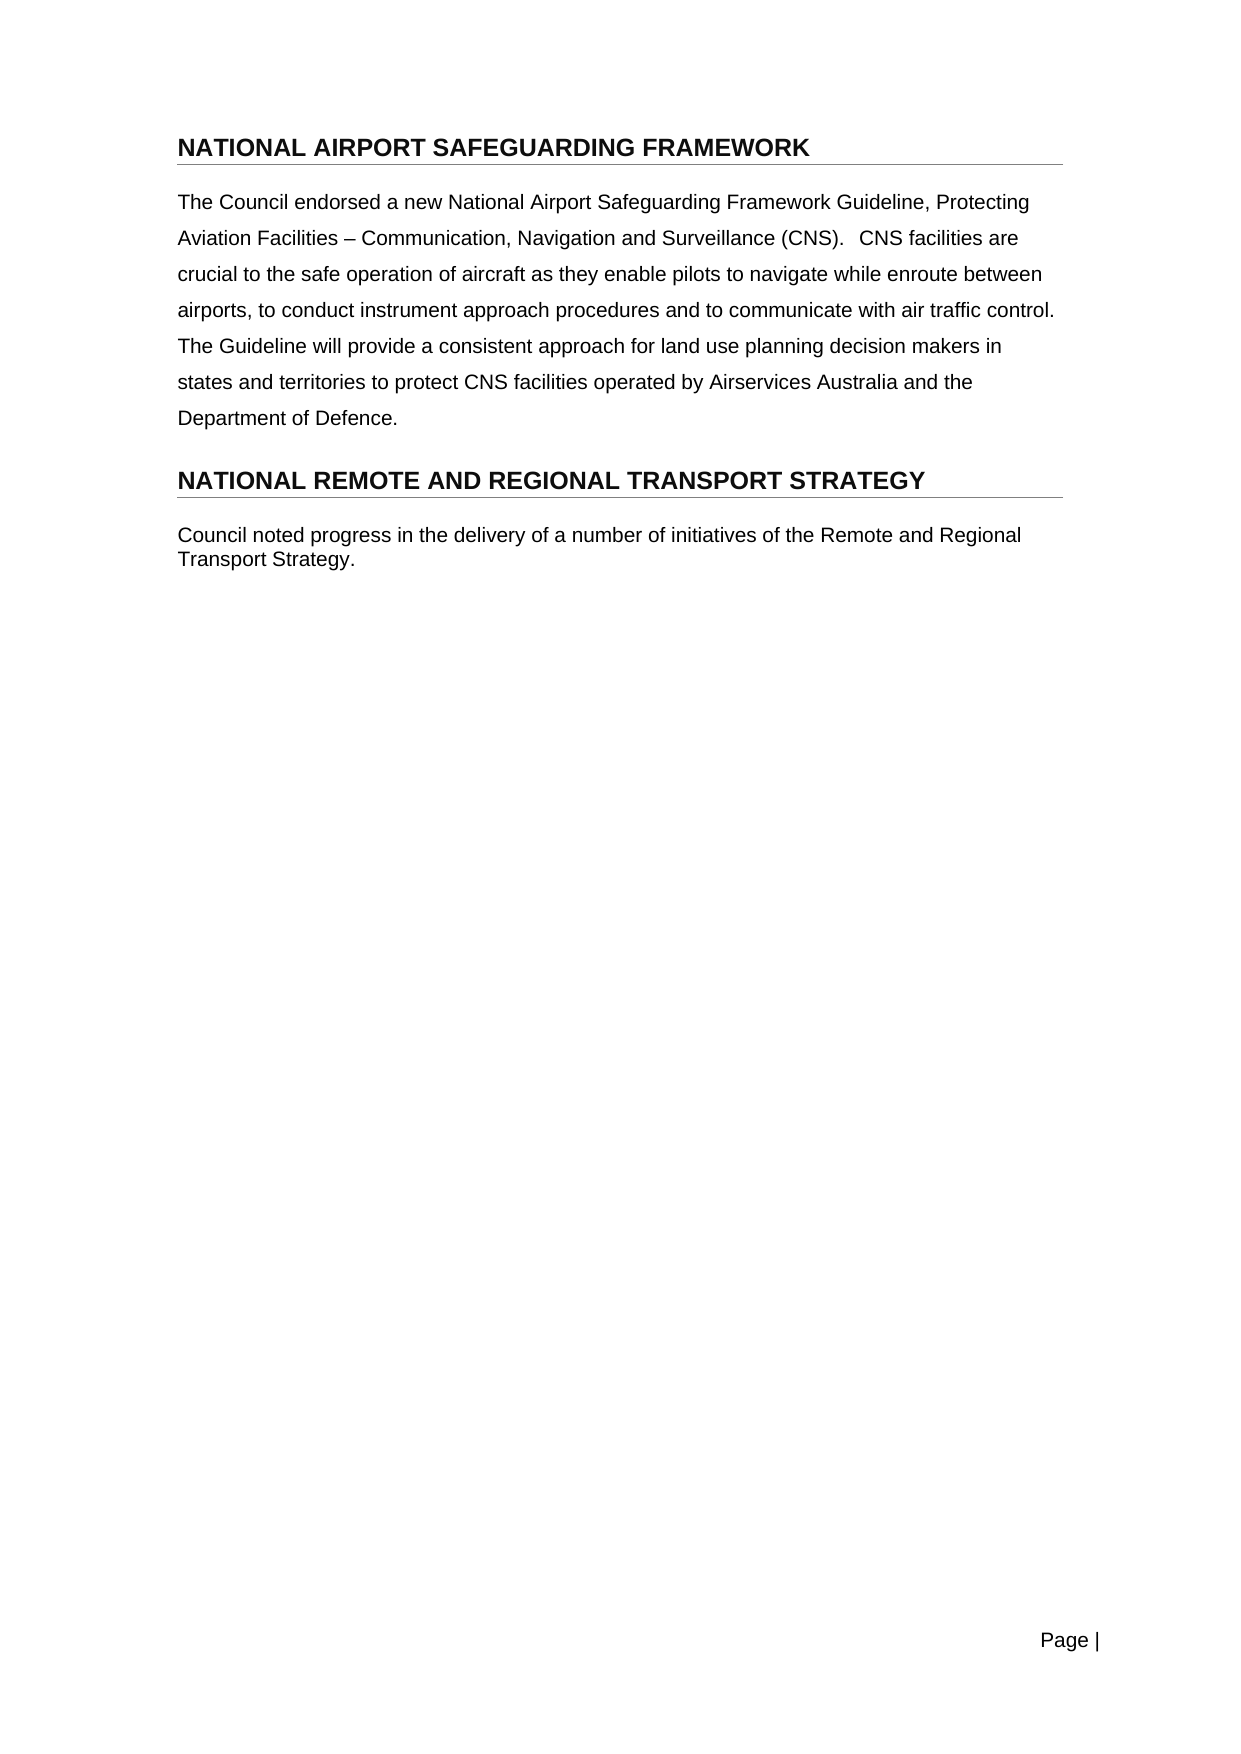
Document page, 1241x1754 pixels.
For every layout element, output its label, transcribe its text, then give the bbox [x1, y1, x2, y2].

text NATIONAL AIRPORT SAFEGUARDING FRAMEWORK [177, 133, 1063, 164]
text The Council endorsed a new National Airport Safeguarding Framework Guideline, Protecting Aviation Facilities – Communication, Navigation and Surveillance (CNS). CNS facilities are crucial to the safe operation of aircraft as they enable pilots to navigate while enroute between airports, to conduct instrument approach procedures and to communicate with air traffic control. The Guideline will provide a consistent approach for land use planning decision makers in states and territories to protect CNS facilities operated by Airservices Australia and the Department of Defence. [177, 190, 1063, 429]
text NATIONAL REMOTE AND REGIONAL TRANSPORT STRATEGY [177, 466, 1063, 497]
text Council noted progress in the delivery of a number of initiatives of the Remote and Regional Transport Strategy. [177, 523, 1063, 571]
